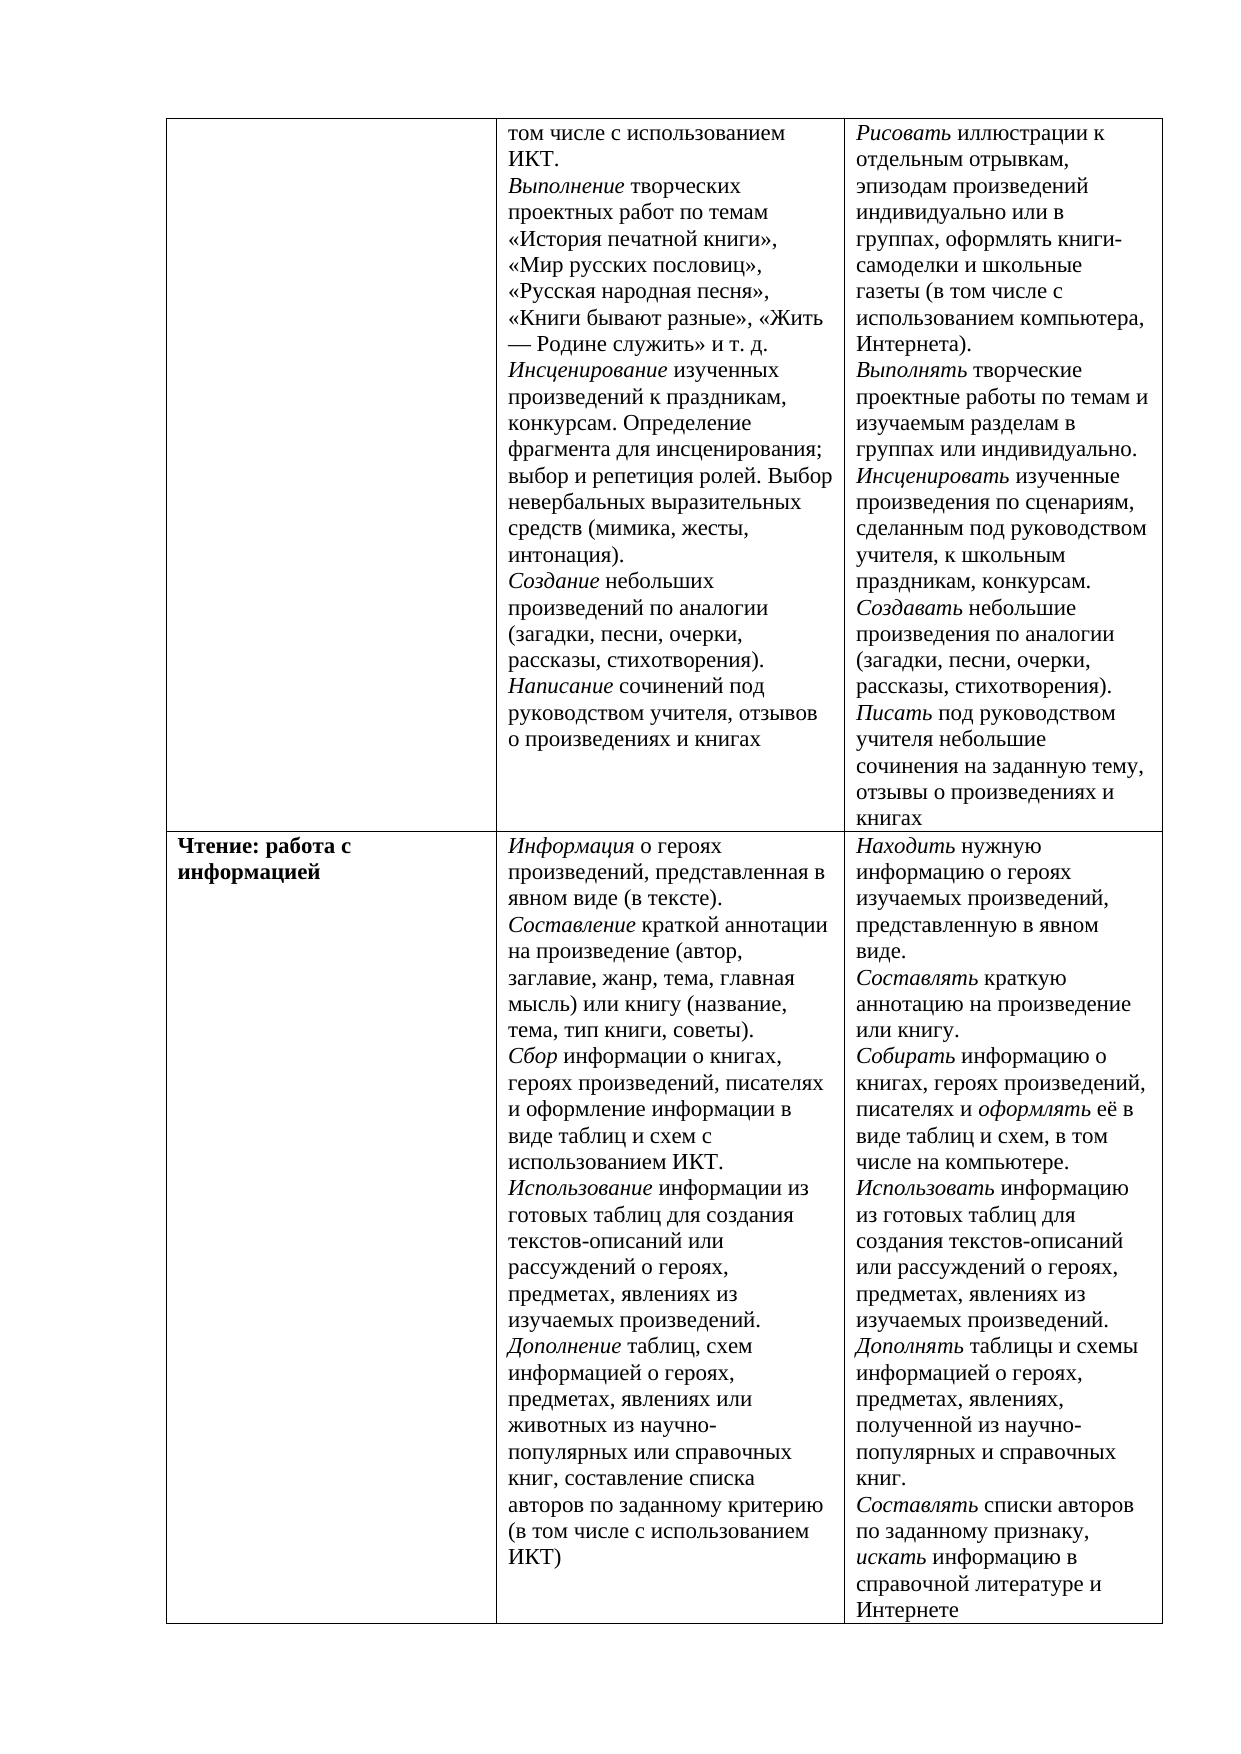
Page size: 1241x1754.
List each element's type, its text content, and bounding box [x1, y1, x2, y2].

table_cell Чтение: работа с информацией [167, 832, 496, 1622]
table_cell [497, 119, 844, 831]
table_cell Находить нужную информацию о героях изучаемых произведений, представленную в явном виде. Составлять краткую аннотацию на произведение или книгу. Собирать информацию о книгах, героях произведений, писателях и оформлять её в виде таблиц и схем, в том числе на компьютере. Использовать информацию из готовых таблиц для создания текстов-описаний или рассуждений о героях, предметах, явлениях из изучаемых произведений. Дополнять таблицы и схемы информацией о героях, предметах, явлениях, полученной из научно-популярных и справочных книг. Составлять списки авторов по заданному признаку, искать информацию в справочной литературе и Интернете [845, 832, 1162, 1622]
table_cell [167, 119, 496, 831]
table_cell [845, 119, 1162, 831]
table_cell Информация о героях произведений, представленная в явном виде (в тексте). Составление краткой аннотации на произведение (автор, заглавие, жанр, тема, главная мысль) или книгу (название, тема, тип книги, советы). Сбор информации о книгах, героях произведений, писателях и оформление информации в виде таблиц и схем с использованием ИКТ. Использование информации из готовых таблиц для создания текстов-описаний или рассуждений о героях, предметах, явлениях из изучаемых произведений. Дополнение таблиц, схем информацией о героях, предметах, явлениях или животных из научно-популярных или справочных книг, составление списка авторов по заданному критерию (в том числе с использованием ИКТ) [497, 832, 844, 1622]
